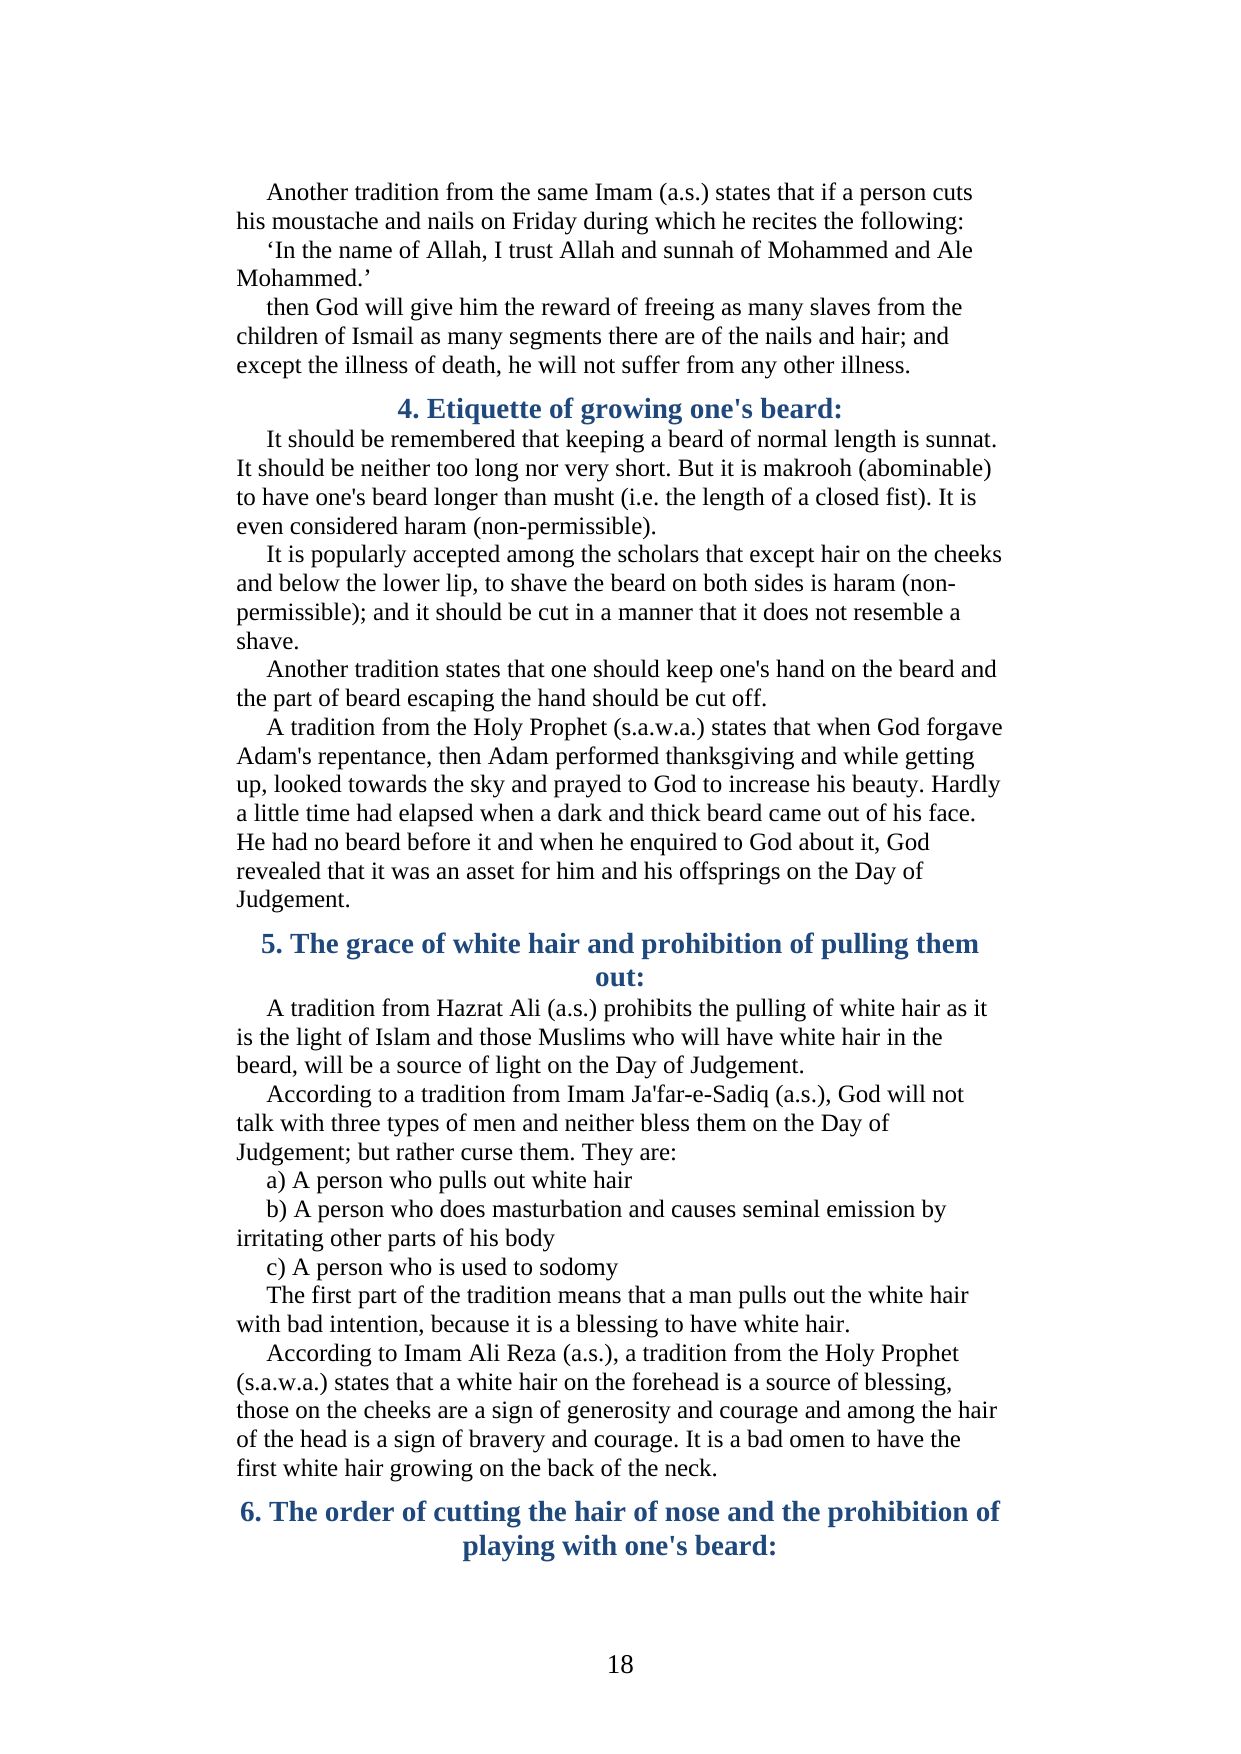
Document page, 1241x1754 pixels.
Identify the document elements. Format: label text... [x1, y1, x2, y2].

text The first part of the tradition means that a man pulls out the white hair with bad intention, because it is a blessing to have white hair. [236, 1280, 1004, 1338]
text It is popularly accepted among the scholars that except hair on the cheeks and below the lower lip, to shave the beard on both sides is haram (non-permissible); and it should be cut in a manner that it does not resemble a shave. [236, 539, 1004, 654]
text A tradition from the Holy Prophet (s.a.w.a.) states that when God forgave Adam's repentance, then Adam performed thanksgiving and while getting up, looked towards the sky and prayed to God to increase his beauty. Hardly a little time had elapsed when a dark and thick beard came out of his face. He had no beard before it and when he enquired to God about it, God revealed that it was an asset for him and his offsprings on the Day of Judgement. [236, 712, 1004, 913]
subtitle 5. The grace of white hair and prohibition of pulling them out: [236, 926, 1004, 993]
text A tradition from Hazrat Ali (a.s.) prohibits the pulling of white hair as it is the light of Islam and those Muslims who will have white hair in the beard, will be a source of light on the Day of Judgement. [236, 993, 1004, 1079]
text b) A person who does masturbation and causes seminal emission by irritating other parts of his body [236, 1194, 1004, 1252]
text then God will give him the reward of freeing as many slaves from the children of Ismail as many segments there are of the nails and hair; and except the illness of death, he will not suffer from any other illness. [236, 292, 1004, 378]
text c) A person who is used to sodomy [236, 1252, 1004, 1280]
text Another tradition from the same Imam (a.s.) states that if a person cuts his moustache and nails on Friday during which he recites the following: [236, 177, 1004, 235]
text According to Imam Ali Reza (a.s.), a tradition from the Holy Prophet (s.a.w.a.) states that a white hair on the forehead is a source of blessing, those on the cheeks are a sign of generosity and courage and among the hair of the head is a sign of bravery and courage. It is a bad omen to have the first white hair growing on the back of the neck. [236, 1338, 1004, 1482]
text It should be remembered that keeping a beard of normal length is sunnat. It should be neither too long nor very short. But it is makrooh (abominable) to have one's beard longer than musht (i.e. the length of a closed fist). It is even considered haram (non-permissible). [236, 424, 1004, 539]
text Another tradition states that one should keep one's hand on the beard and the part of beard escaping the hand should be cut off. [236, 654, 1004, 712]
text ‘In the name of Allah, I trust Allah and sunnah of Mohammed and Ale Mohammed.’ [236, 235, 1004, 292]
subtitle 6. The order of cutting the hair of nose and the prohibition of playing with one's beard: [236, 1494, 1004, 1561]
text a) A person who pulls out white hair [236, 1165, 1004, 1194]
text According to a tradition from Imam Ja'far-e-Sadiq (a.s.), God will not talk with three types of men and neither bless them on the Day of Judgement; but rather curse them. They are: [236, 1079, 1004, 1165]
subtitle 4. Etiquette of growing one's beard: [236, 391, 1004, 424]
